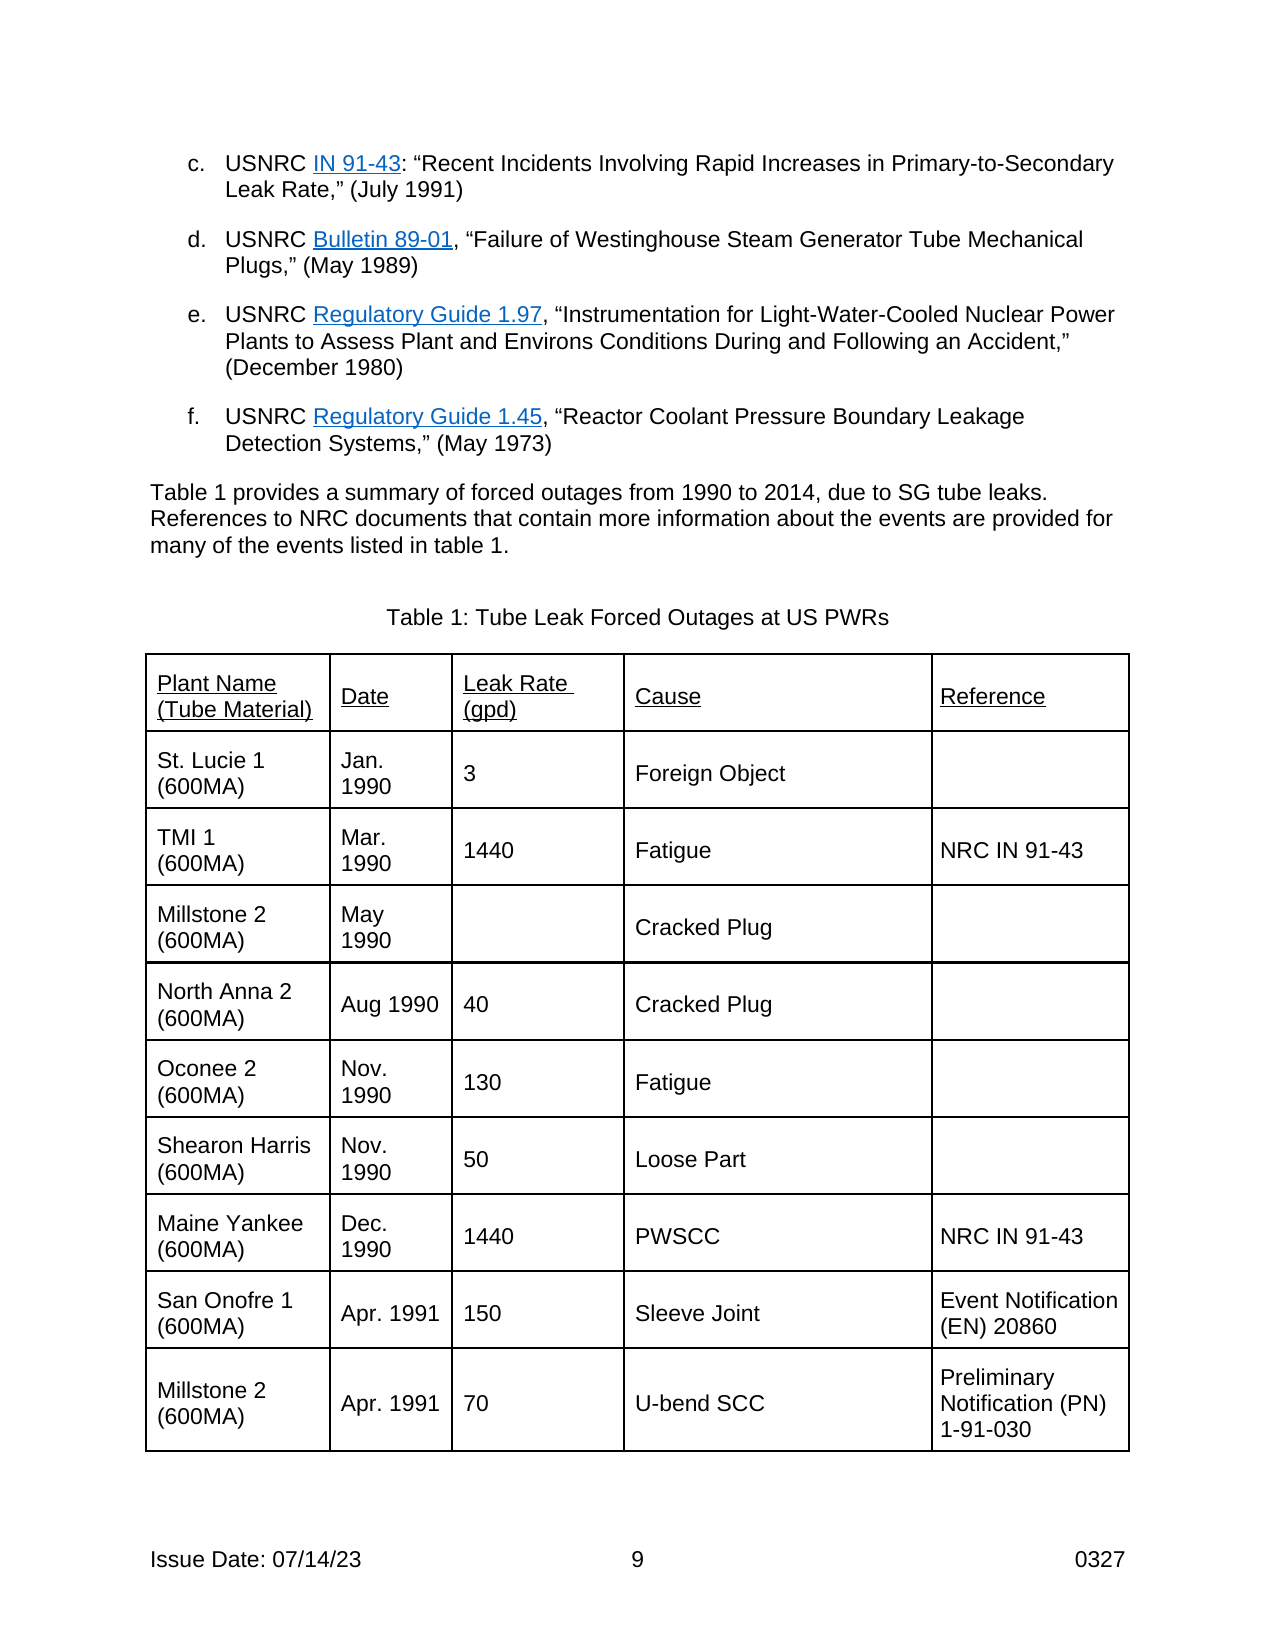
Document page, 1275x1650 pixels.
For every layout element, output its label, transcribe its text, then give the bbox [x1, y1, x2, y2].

table_cell Aug 1990 [331, 964, 451, 1038]
list USNRC IN 91-43: “Recent Incidents Involving Rapid Increases in Primary-to-Secondary Leak Rate,” (July 1991) [187, 150, 1125, 203]
table_cell Loose Part [625, 1118, 931, 1193]
table_cell Apr. 1991 [331, 1272, 451, 1347]
table_cell [933, 1041, 1128, 1116]
table_cell Event Notification (EN) 20860 [933, 1272, 1128, 1347]
table_cell May 1990 [331, 886, 451, 961]
table_header Leak Rate (gpd) [453, 655, 623, 730]
table_cell [933, 964, 1128, 1038]
list USNRC Bulletin 89-01, “Failure of Westinghouse Steam Generator Tube Mechanical Plugs,” (May 1989) [187, 226, 1125, 278]
table_header Date [331, 655, 451, 730]
table_cell Mar. 1990 [331, 809, 451, 884]
table_cell Foreign Object [625, 732, 931, 807]
table_cell Millstone 2 (600MA) [147, 1349, 329, 1450]
table_cell 150 [453, 1272, 623, 1347]
list USNRC Regulatory Guide 1.97, “Instrumentation for Light-Water-Cooled Nuclear Power Plants to Assess Plant and Environs Conditions During and Following an Accident,” (December 1980) [187, 301, 1125, 380]
table_cell North Anna 2 (600MA) [147, 964, 329, 1038]
table_cell NRC IN 91-43 [933, 1195, 1128, 1270]
table_cell PWSCC [625, 1195, 931, 1270]
table_cell 1440 [453, 809, 623, 884]
table_cell 70 [453, 1349, 623, 1450]
table_cell Nov. 1990 [331, 1041, 451, 1116]
table_cell Cracked Plug [625, 964, 931, 1038]
table_cell [453, 886, 623, 961]
table_cell Oconee 2 (600MA) [147, 1041, 329, 1116]
table_cell 130 [453, 1041, 623, 1116]
table_cell Dec. 1990 [331, 1195, 451, 1270]
table_header Reference [933, 655, 1128, 730]
table_cell U-bend SCC [625, 1349, 931, 1450]
table_cell NRC IN 91-43 [933, 809, 1128, 884]
table_cell [933, 732, 1128, 807]
table_cell 50 [453, 1118, 623, 1193]
table_cell Millstone 2 (600MA) [147, 886, 329, 961]
title Table 1: Tube Leak Forced Outages at US PWRs [150, 604, 1125, 630]
table_cell St. Lucie 1 (600MA) [147, 732, 329, 807]
table_cell 40 [453, 964, 623, 1038]
table_cell Maine Yankee (600MA) [147, 1195, 329, 1270]
table_cell Fatigue [625, 1041, 931, 1116]
list USNRC Regulatory Guide 1.45, “Reactor Coolant Pressure Boundary Leakage Detection Systems,” (May 1973) [187, 403, 1125, 456]
table_cell Nov. 1990 [331, 1118, 451, 1193]
table_cell Sleeve Joint [625, 1272, 931, 1347]
table_header Plant Name (Tube Material) [147, 655, 329, 730]
table_cell Preliminary Notification (PN) 1-91-030 [933, 1349, 1128, 1450]
table_cell Jan. 1990 [331, 732, 451, 807]
table_cell Fatigue [625, 809, 931, 884]
table_cell [933, 886, 1128, 961]
text Table 1 provides a summary of forced outages from 1990 to 2014, due to SG tube leaks. References to NRC documents that contain more information about the events are provided for many of the events listed in table 1. [150, 479, 1125, 558]
table_cell Shearon Harris (600MA) [147, 1118, 329, 1193]
table_cell [933, 1118, 1128, 1193]
table_cell TMI 1 (600MA) [147, 809, 329, 884]
table_cell 3 [453, 732, 623, 807]
table_header Cause [625, 655, 931, 730]
table_cell Apr. 1991 [331, 1349, 451, 1450]
table_cell Cracked Plug [625, 886, 931, 961]
table_cell 1440 [453, 1195, 623, 1270]
table_cell San Onofre 1 (600MA) [147, 1272, 329, 1347]
